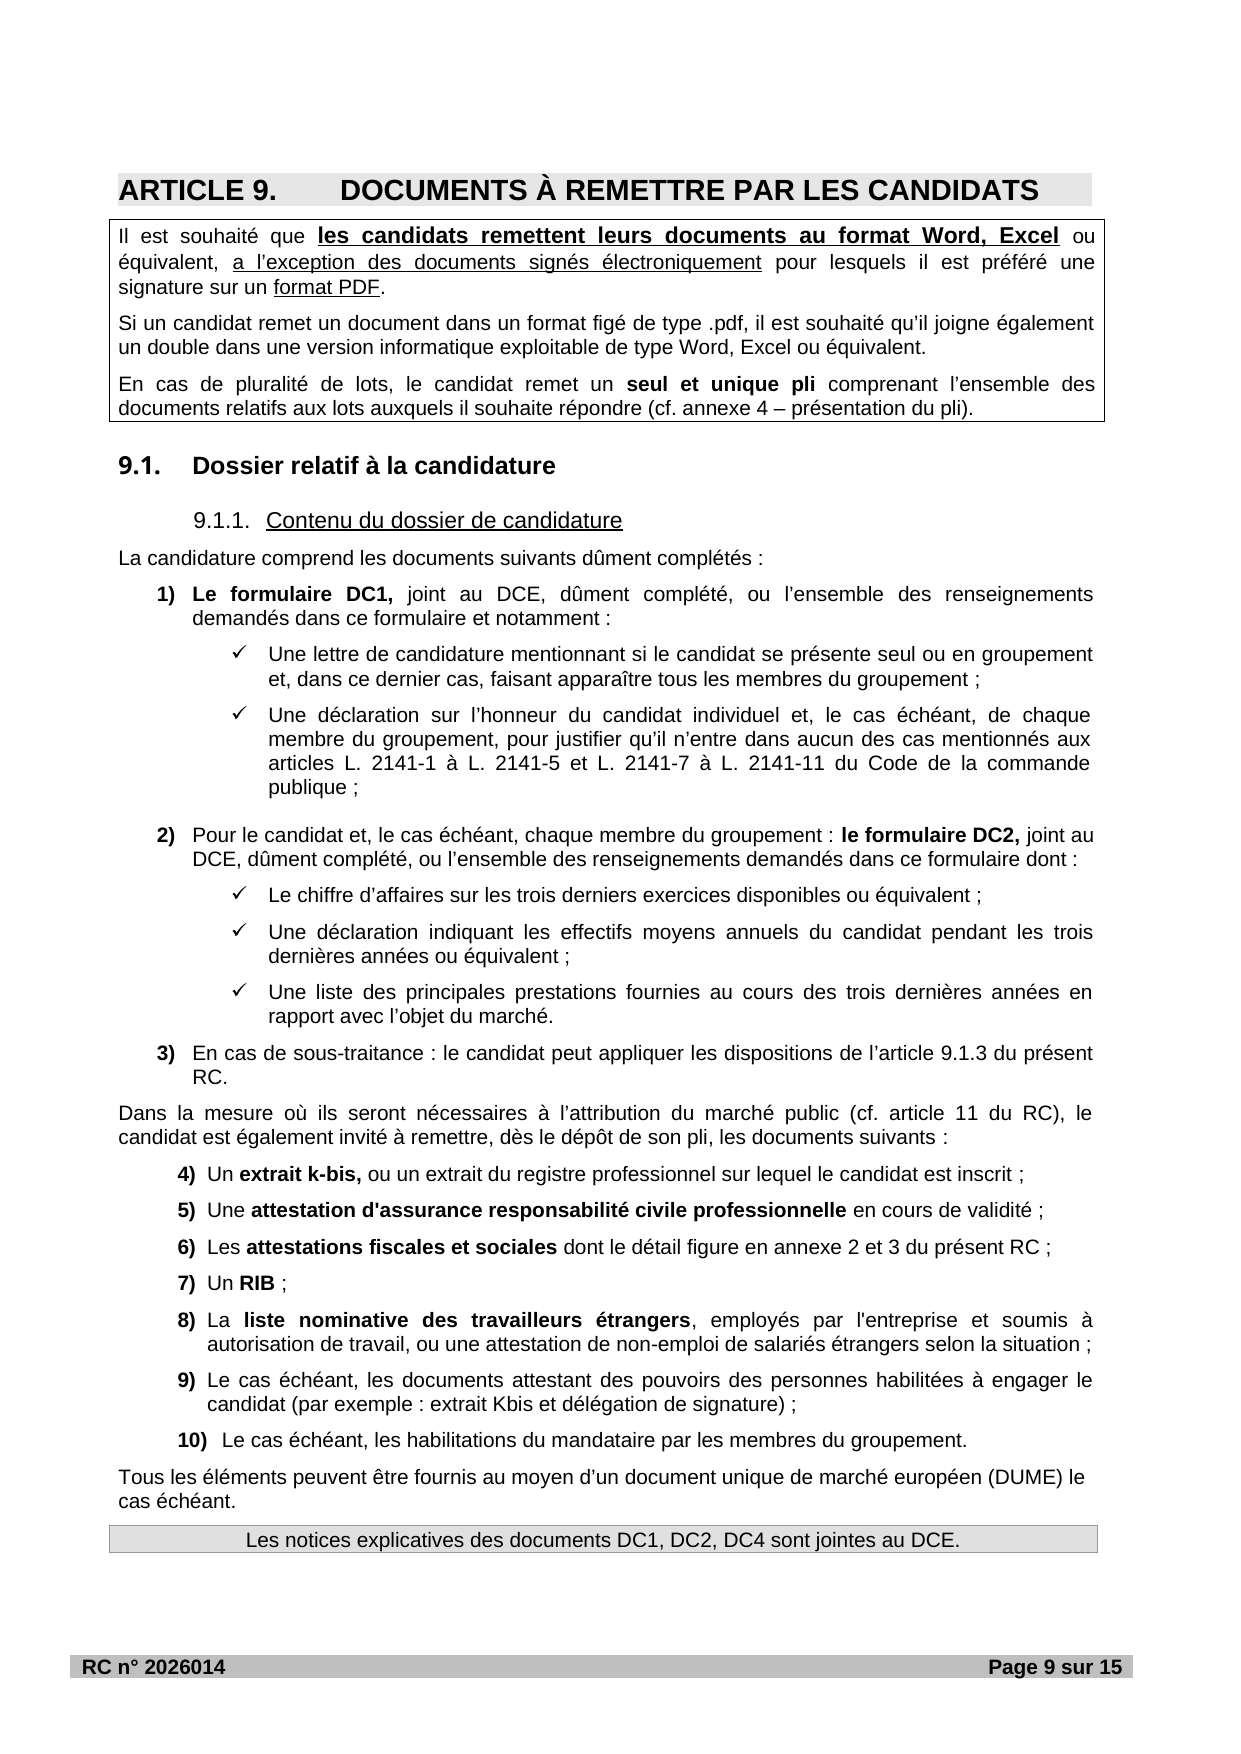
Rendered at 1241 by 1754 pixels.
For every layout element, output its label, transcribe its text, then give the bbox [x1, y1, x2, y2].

text La candidature comprend les documents suivants dûment complétés : [118, 545, 1095, 569]
text Dans la mesure où ils seront nécessaires à l’attribution du marché public (cf. article 11 du RC), le candidat est également invité à remettre, dès le dépôt de son pli, les documents suivants : [118, 1101, 1094, 1149]
text Les notices explicatives des documents DC1, DC2, DC4 sont jointes au DCE. [110, 1526, 1097, 1552]
list Pour le candidat et, le cas échéant, chaque membre du groupement : le formulaire DC2, joint au DCE, dûment complété, ou l’ensemble des renseignements demandés dans ce formulaire dont : [157, 823, 1094, 871]
list Le chiffre d’affaires sur les trois derniers exercices disponibles ou équivalent ; [231, 883, 1094, 907]
list Une déclaration indiquant les effectifs moyens annuels du candidat pendant les trois dernières années ou équivalent ; [231, 920, 1094, 968]
list Les attestations fiscales et sociales dont le détail figure en annexe 2 et 3 du présent RC ; [177, 1234, 1094, 1258]
subtitle Contenu du dossier de candidature [193, 507, 1092, 533]
text Si un candidat remet un document dans un format figé de type .pdf, il est souhaité qu’il joigne également un double dans une version informatique exploitable de type Word, Excel ou équivalent. [110, 308, 1104, 359]
list Le cas échéant, les documents attestant des pouvoirs des personnes habilitées à engager le candidat (par exemple : extrait Kbis et délégation de signature) ; [177, 1368, 1094, 1416]
text En cas de pluralité de lots, le candidat remet un seul et unique pli comprenant l’ensemble des documents relatifs aux lots auxquels il souhaite répondre (cf. annexe 4 – présentation du pli). [110, 368, 1104, 421]
list En cas de sous-traitance : le candidat peut appliquer les dispositions de l’article 9.1.3 du présent RC. [157, 1041, 1094, 1089]
subtitle Dossier relatif à la candidature [118, 447, 1092, 482]
subtitle Documents à remettre par les candidats [118, 173, 1092, 206]
list Une déclaration sur l’honneur du candidat individuel et, le cas échéant, de chaque membre du groupement, pour justifier qu’il n’entre dans aucun des cas mentionnés aux articles L. 2141-1 à L. 2141-5 et L. 2141-7 à L. 2141-11 du Code de la commande publique ; [231, 703, 1092, 799]
list Une lettre de candidature mentionnant si le candidat se présente seul ou en groupement et, dans ce dernier cas, faisant apparaître tous les membres du groupement ; [231, 642, 1094, 690]
text Tous les éléments peuvent être fournis au moyen d’un document unique de marché européen (DUME) le cas échéant. [118, 1465, 1094, 1513]
list Le cas échéant, les habilitations du mandataire par les membres du groupement. [177, 1428, 1094, 1452]
list Une liste des principales prestations fournies au cours des trois dernières années en rapport avec l’objet du marché. [231, 980, 1094, 1028]
list Le formulaire DC1, joint au DCE, dûment complété, ou l’ensemble des renseignements demandés dans ce formulaire et notamment : [157, 582, 1094, 630]
list Un RIB ; [177, 1271, 1094, 1295]
text Il est souhaité que les candidats remettent leurs documents au format Word, Excel ou équivalent, a l’exception des documents signés électroniquement pour lesquels il est préféré une signature sur un format PDF. [110, 220, 1104, 298]
list Une attestation d'assurance responsabilité civile professionnelle en cours de validité ; [177, 1198, 1094, 1222]
list La liste nominative des travailleurs étrangers, employés par l'entreprise et soumis à autorisation de travail, ou une attestation de non-emploi de salariés étrangers selon la situation ; [177, 1307, 1094, 1355]
list Un extrait k-bis, ou un extrait du registre professionnel sur lequel le candidat est inscrit ; [177, 1162, 1094, 1186]
